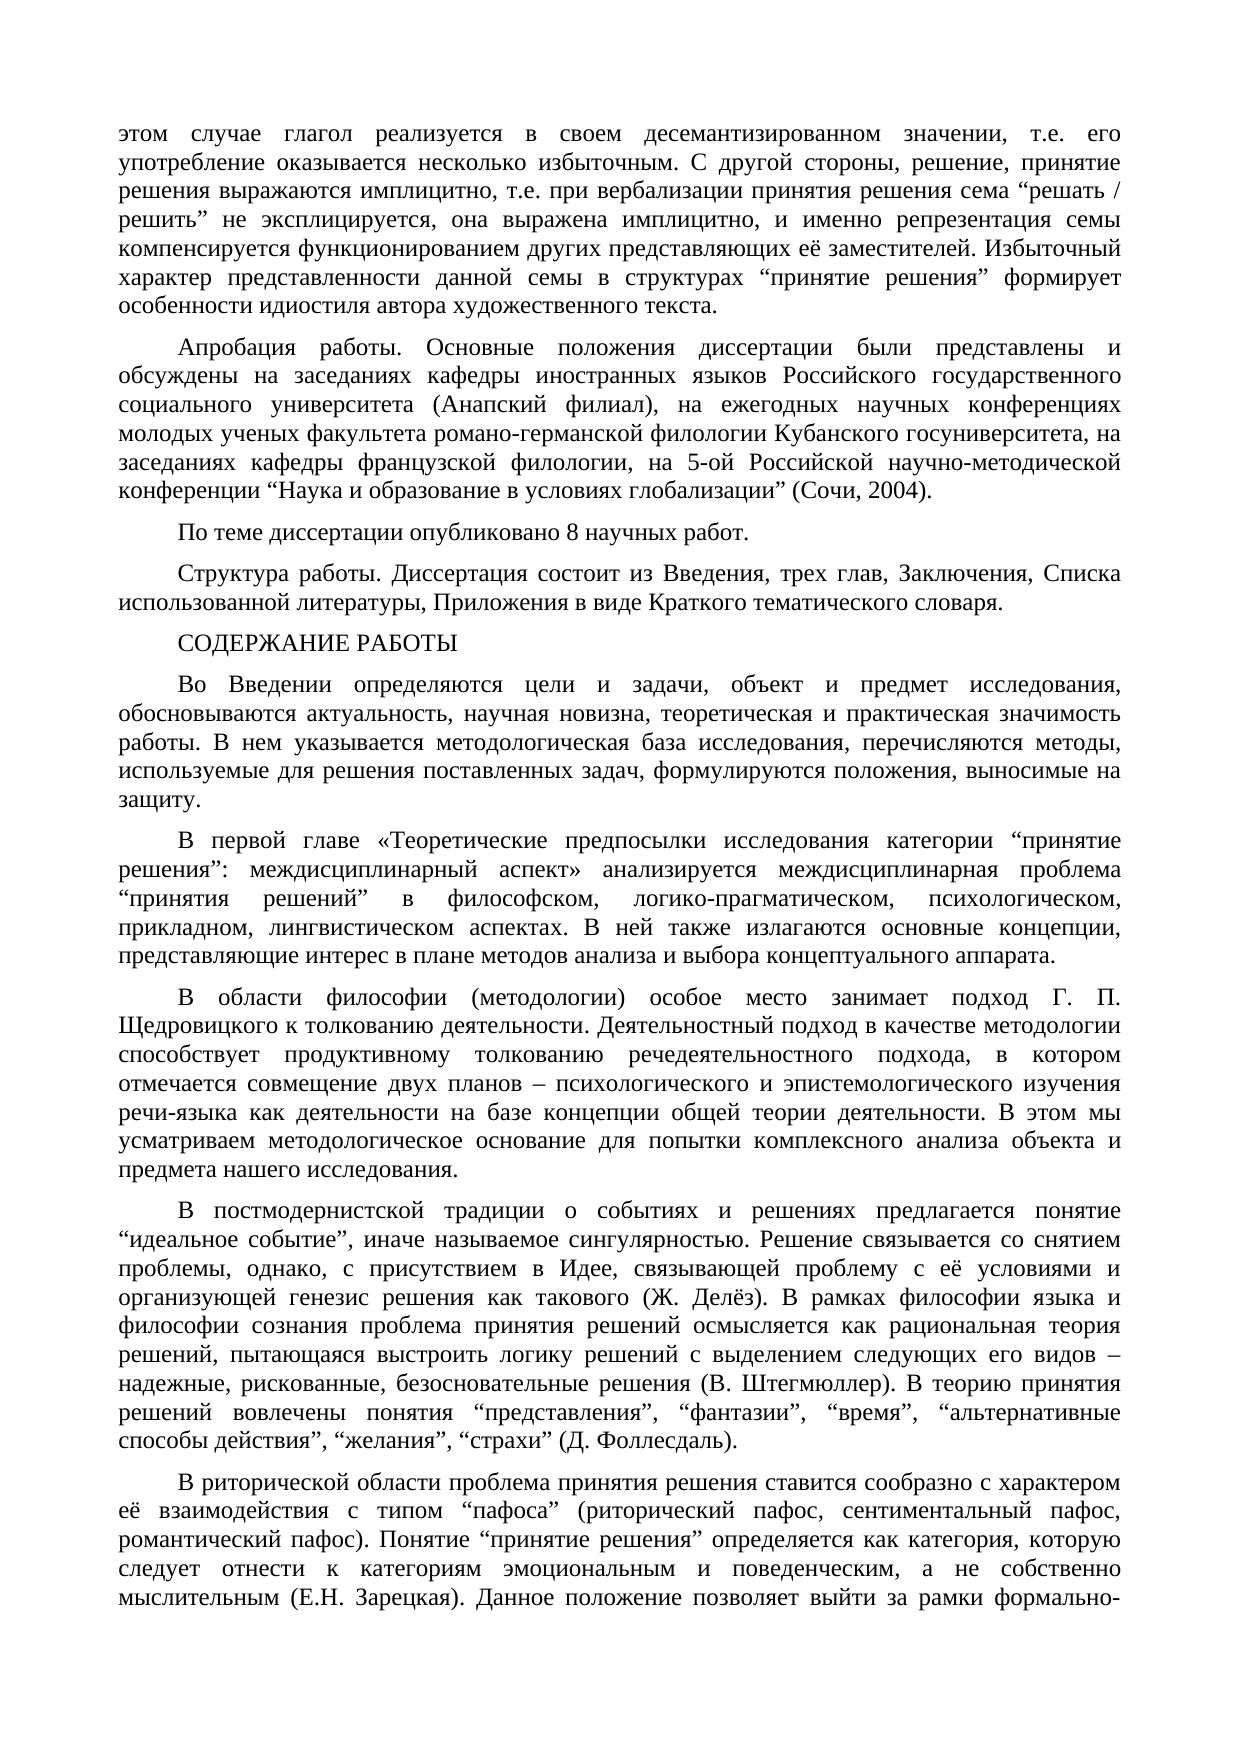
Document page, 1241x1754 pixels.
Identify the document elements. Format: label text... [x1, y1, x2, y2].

text В постмодернистской традиции о событиях и решениях предлагается понятие “идеальное событие”, иначе называемое сингулярностью. Решение связывается со снятием проблемы, однако, с присутствием в Идее, связывающей проблему с её условиями и организующей генезис решения как такового (Ж. Делёз). В рамках философии языка и философии сознания проблема принятия решений осмысляется как рациональная теория решений, пытающаяся выстроить логику решений с выделением следующих его видов – надежные, рискованные, безосновательные решения (В. Штегмюллер). В теорию принятия решений вовлечены понятия “представления”, “фантазии”, “время”, “альтернативные способы действия”, “желания”, “страхи” (Д. Фоллесдаль). [118, 1196, 1122, 1454]
text В первой главе «Теоретические предпосылки исследования категории “принятие решения”: междисциплинарный аспект» анализируется междисциплинарная проблема “принятия решений” в философском, логико-прагматическом, психологическом, прикладном, лингвистическом аспектах. В ней также излагаются основные концепции, представляющие интерес в плане методов анализа и выбора концептуального аппарата. [118, 826, 1122, 969]
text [118, 118, 1122, 319]
text Во Введении определяются цели и задачи, объект и предмет исследования, обосновываются актуальность, научная новизна, теоретическая и практическая значимость работы. В нем указывается методологическая база исследования, перечисляются методы, используемые для решения поставленных задач, формулируются положения, выносимые на защиту. [118, 669, 1122, 813]
text СОДЕРЖАНИЕ РАБОТЫ [118, 628, 1122, 657]
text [118, 1467, 1122, 1611]
text Апробация работы. Основные положения диссертации были представлены и обсуждены на заседаниях кафедры иностранных языков Российского государственного социального университета (Анапский филиал), на ежегодных научных конференциях молодых ученых факультета романо-германской филологии Кубанского госуниверситета, на заседаниях кафедры французской филологии, на 5-ой Российской научно-методической конференции “Наука и образование в условиях глобализации” (Сочи, 2004). [118, 332, 1122, 504]
text Структура работы. Диссертация состоит из Введения, трех глав, Заключения, Списка использованной литературы, Приложения в виде Краткого тематического словаря. [118, 558, 1122, 616]
text В области философии (методологии) особое место занимает подход Г. П. Щедровицкого к толкованию деятельности. Деятельностный подход в качестве методологии способствует продуктивному толкованию речедеятельностного подхода, в котором отмечается совмещение двух планов – психологического и эпистемологического изучения речи-языка как деятельности на базе концепции общей теории деятельности. В этом мы усматриваем методологическое основание для попытки комплексного анализа объекта и предмета нашего исследования. [118, 982, 1122, 1183]
text По теме диссертации опубликовано 8 научных работ. [118, 517, 1122, 546]
